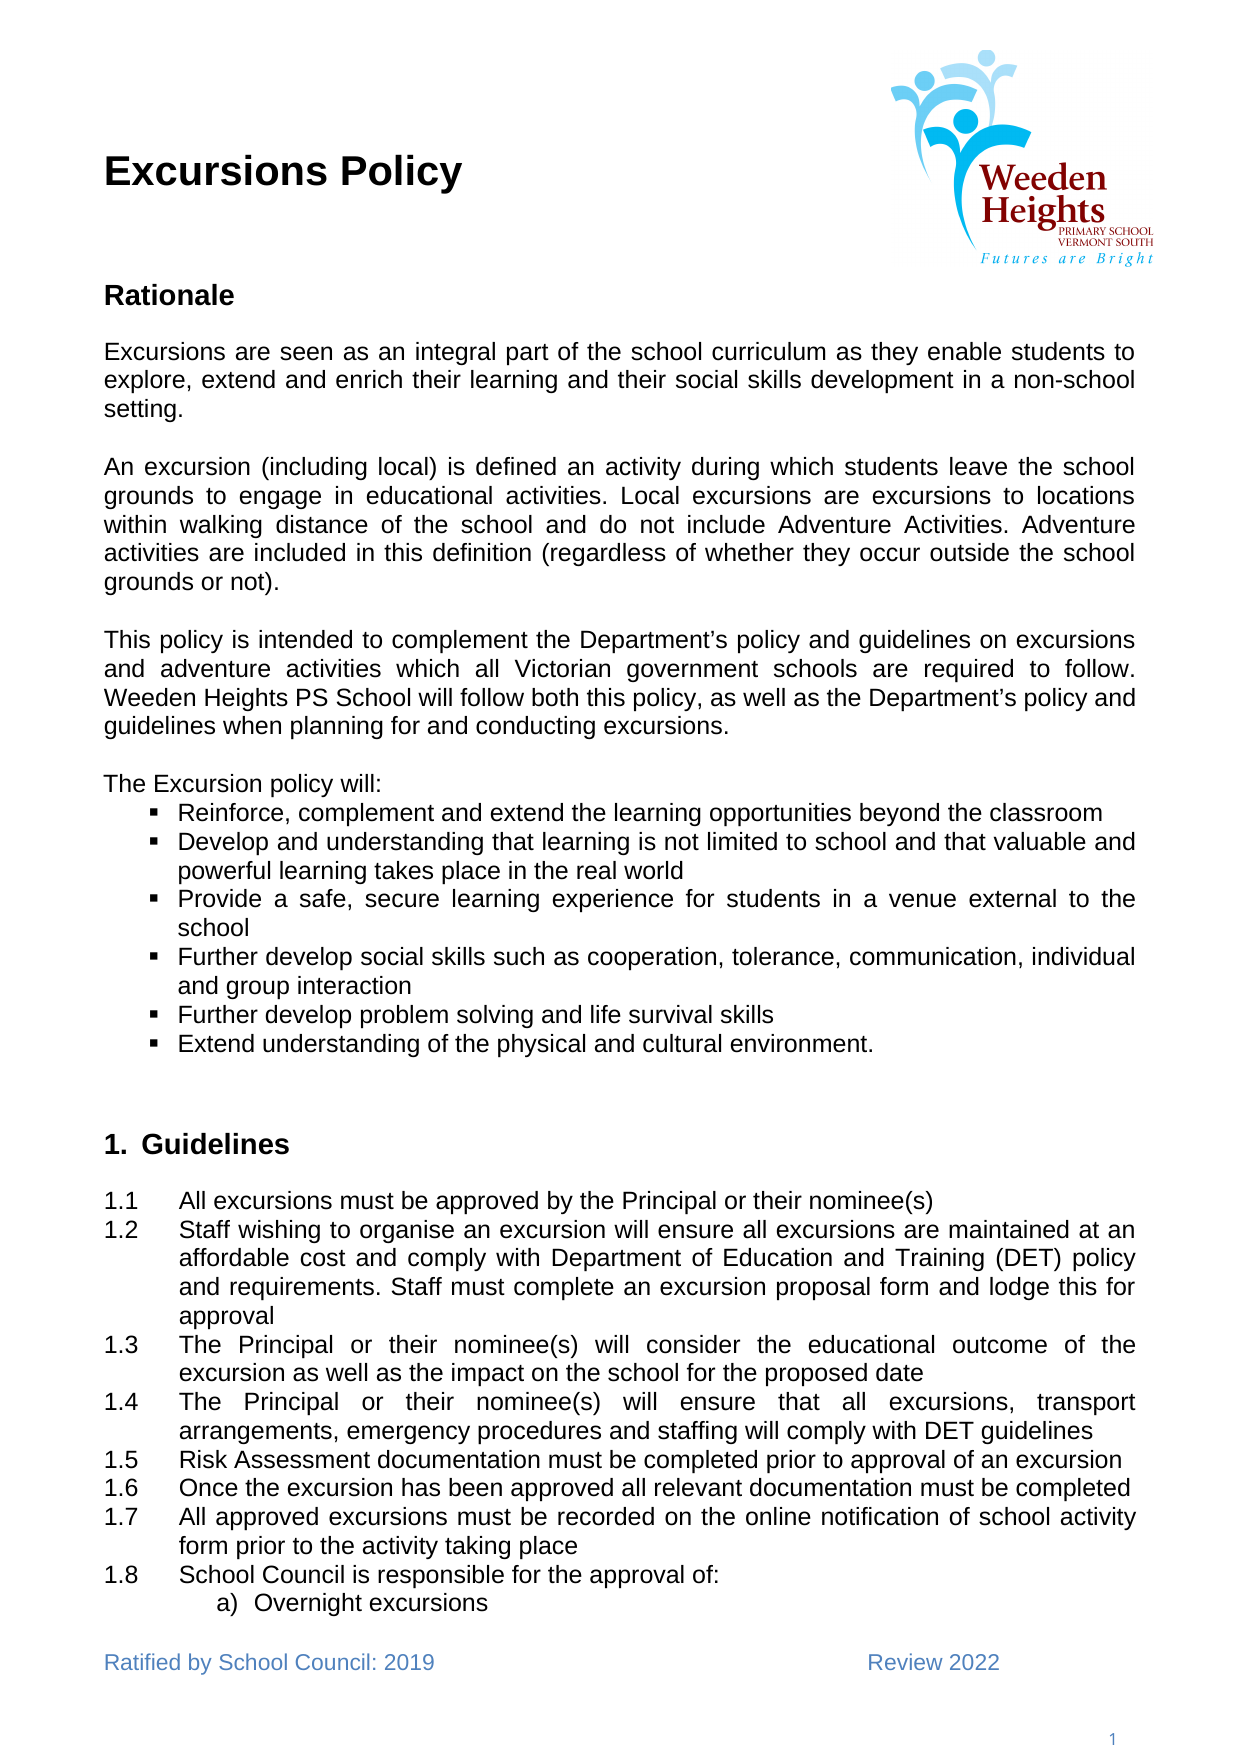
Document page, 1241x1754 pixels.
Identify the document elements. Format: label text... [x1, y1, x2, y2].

subtitle Excursions Policy [103, 147, 1137, 195]
list Once the excursion has been approved all relevant documentation must be completed [103, 1473, 1137, 1502]
list The Principal or their nominee(s) will consider the educational outcome of the excursion as well as the impact on the school for the proposed date [103, 1330, 1137, 1387]
text This policy is intended to complement the Department’s policy and guidelines on excursions and adventure activities which all Victorian government schools are required to follow. Weeden Heights PS School will follow both this policy, as well as the Department’s policy and guidelines when planning for and conducting excursions. [103, 625, 1137, 740]
list Develop and understanding that learning is not limited to school and that valuable and powerful learning takes place in the real world [148, 827, 1137, 884]
list All approved excursions must be recorded on the online notification of school activity form prior to the activity taking place [103, 1502, 1137, 1560]
list Further develop problem solving and life survival skills [148, 1000, 1137, 1028]
list Risk Assessment documentation must be completed prior to approval of an excursion [103, 1445, 1137, 1473]
picture [891, 50, 1154, 267]
list Overnight excursions [216, 1588, 1137, 1617]
list Reinforce, complement and extend the learning opportunities beyond the classroom [148, 798, 1137, 827]
list Further develop social skills such as cooperation, tolerance, communication, individual and group interaction [148, 942, 1137, 1000]
list Extend understanding of the physical and cultural environment. [148, 1028, 1137, 1057]
list Staff wishing to organise an excursion will ensure all excursions are maintained at an affordable cost and comply with Department of Education and Training (DET) policy and requirements. Staff must complete an excursion proposal form and lodge this for approval [103, 1215, 1137, 1330]
list All excursions must be approved by the Principal or their nominee(s) [103, 1186, 1137, 1215]
list Provide a safe, secure learning experience for students in a venue external to the school [148, 884, 1137, 942]
text An excursion (including local) is defined an activity during which students leave the school grounds to engage in educational activities. Local excursions are excursions to locations within walking distance of the school and do not include Adventure Activities. Adventure activities are included in this definition (regardless of whether they occur outside the school grounds or not). [103, 452, 1137, 596]
subtitle Guidelines [103, 1127, 1137, 1161]
text The Excursion policy will: [96, 769, 1137, 798]
text Rationale [103, 278, 1137, 312]
list School Council is responsible for the approval of: [103, 1560, 1137, 1588]
text Excursions are seen as an integral part of the school curriculum as they enable students to explore, extend and enrich their learning and their social skills development in a non-school setting. [103, 337, 1137, 423]
list The Principal or their nominee(s) will ensure that all excursions, transport arrangements, emergency procedures and staffing will comply with DET guidelines [103, 1387, 1137, 1445]
